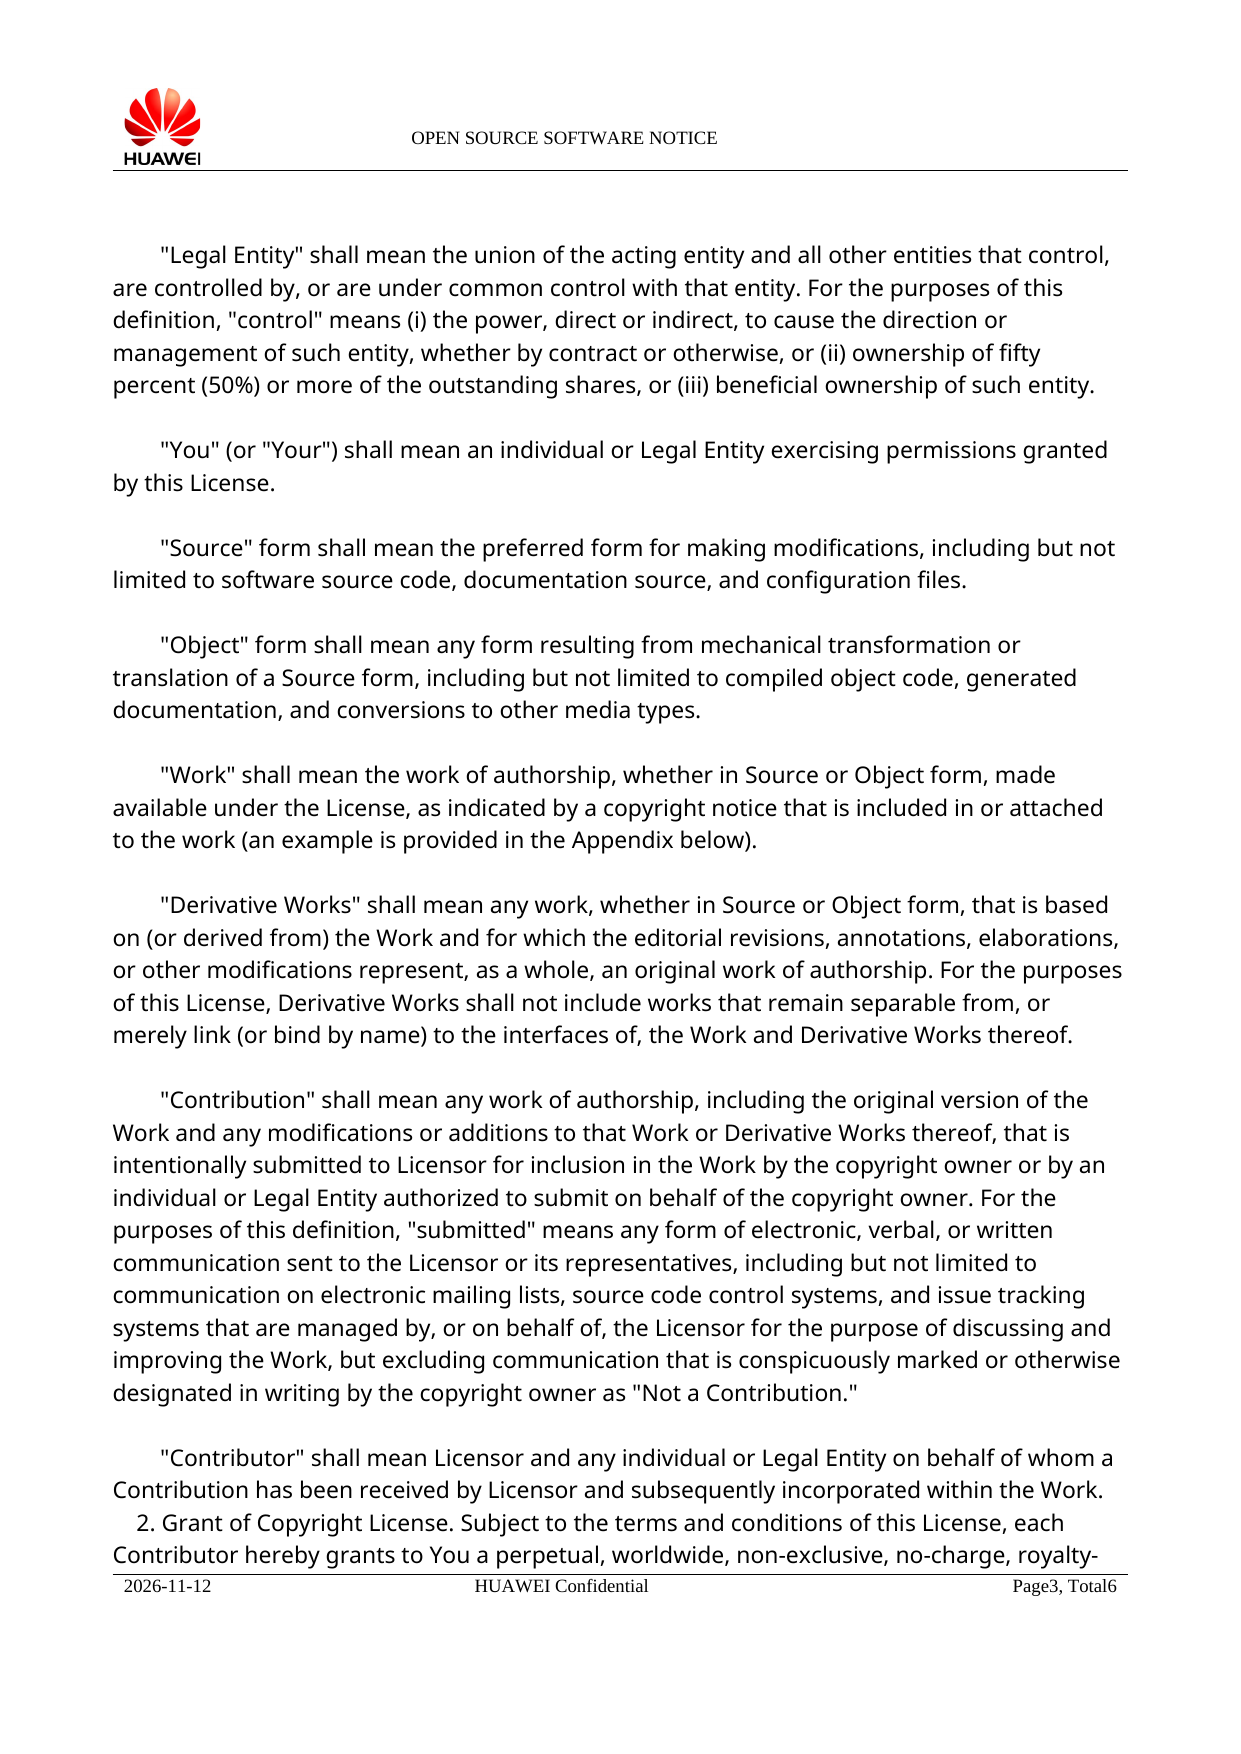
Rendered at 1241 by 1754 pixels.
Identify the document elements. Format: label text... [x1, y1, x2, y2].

text "Contribution" shall mean any work of authorship, including the original version of the Work and any modifications or additions to that Work or Derivative Works thereof, that is intentionally submitted to Licensor for inclusion in the Work by the copyright owner or by an individual or Legal Entity authorized to submit on behalf of the copyright owner. For the purposes of this definition, "submitted" means any form of electronic, verbal, or written communication sent to the Licensor or its representatives, including but not limited to communication on electronic mailing lists, source code control systems, and issue tracking systems that are managed by, or on behalf of, the Licensor for the purpose of discussing and improving the Work, but excluding communication that is conspicuously marked or otherwise designated in writing by the copyright owner as "Not a Contribution." [112, 1084, 1128, 1409]
text "Legal Entity" shall mean the union of the acting entity and all other entities that control, are controlled by, or are under common control with that entity. For the purposes of this definition, "control" means (i) the power, direct or indirect, to cause the direction or management of such entity, whether by contract or otherwise, or (ii) ownership of fifty percent (50%) or more of the outstanding shares, or (iii) beneficial ownership of such entity. [112, 239, 1128, 401]
text "Work" shall mean the work of authorship, whether in Source or Object form, made available under the License, as indicated by a copyright notice that is included in or attached to the work (an example is provided in the Appendix below). [112, 759, 1128, 856]
text "Object" form shall mean any form resulting from mechanical transformation or translation of a Source form, including but not limited to compiled object code, generated documentation, and conversions to other media types. [112, 629, 1128, 726]
picture [124, 88, 201, 165]
text "Derivative Works" shall mean any work, whether in Source or Object form, that is based on (or derived from) the Work and for which the editorial revisions, annotations, elaborations, or other modifications represent, as a whole, an original work of authorship. For the purposes of this License, Derivative Works shall not include works that remain separable from, or merely link (or bind by name) to the interfaces of, the Work and Derivative Works thereof. [112, 889, 1128, 1051]
text "You" (or "Your") shall mean an individual or Legal Entity exercising permissions granted by this License. [112, 434, 1128, 499]
text "Contributor" shall mean Licensor and any individual or Legal Entity on behalf of whom a Contribution has been received by Licensor and subsequently incorporated within the Work. [112, 1441, 1128, 1506]
text "Source" form shall mean the preferred form for making modifications, including but not limited to software source code, documentation source, and configuration files. [112, 531, 1128, 596]
